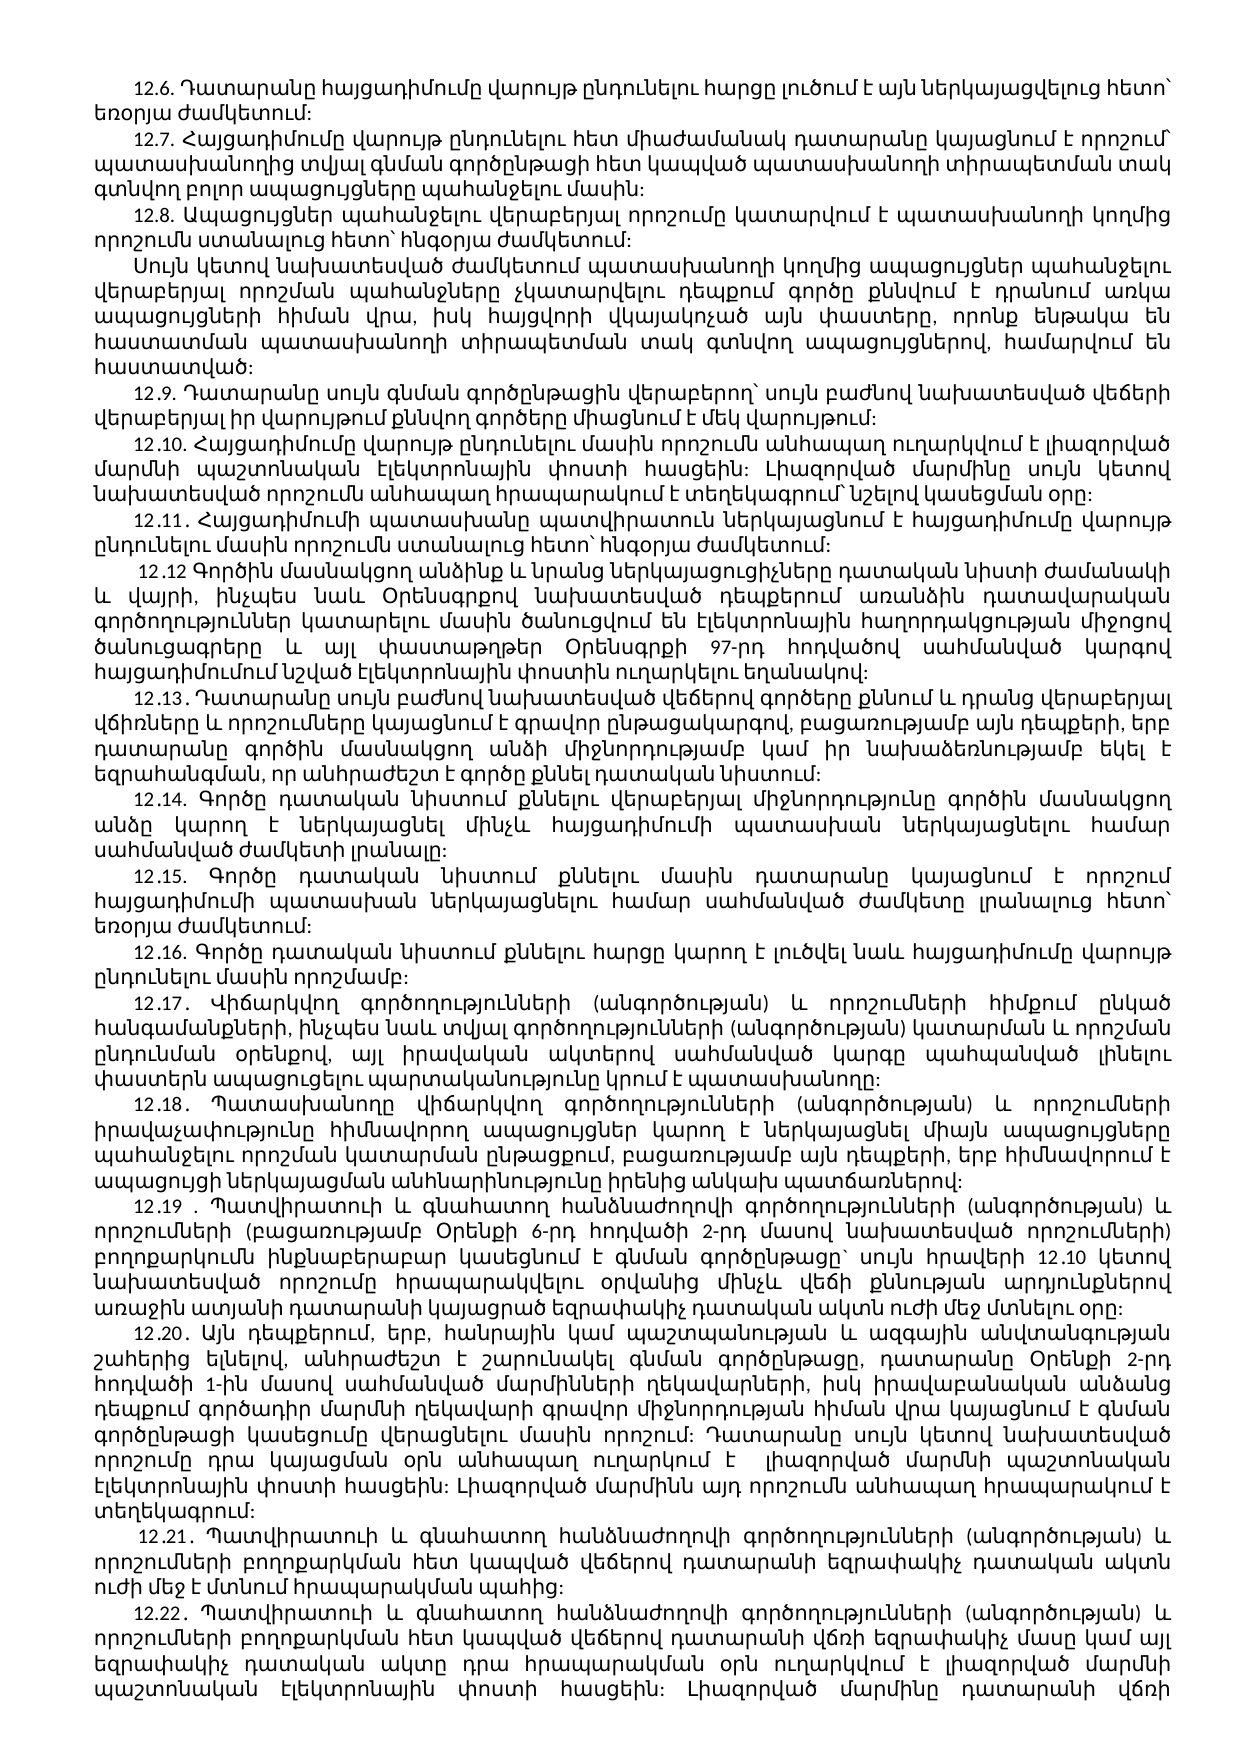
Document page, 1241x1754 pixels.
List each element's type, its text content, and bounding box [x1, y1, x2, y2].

text 12․10. Հայցադիմումը վարույթ ընդունելու մասին որոշումն անհապաղ ուղարկվում է լիազորված մարմնի պաշտոնական էլեկտրոնային փոստի հասցեին: Լիազորված մարմինը սույն կետով նախատեսված որոշումն անհապաղ հրապարակում է տեղեկագրում՝ նշելով կասեցման օրը: [94, 431, 1171, 507]
text 12․17․ Վիճարկվող գործողությունների (անգործության) և որոշումների հիմքում ընկած հանգամանքների, ինչպես նաև տվյալ գործողությունների (անգործության) կատարման և որոշման ընդունման օրենքով, այլ իրավական ակտերով սահմանված կարգը պահպանված լինելու փաստերն ապացուցելու պարտականությունը կրում է պատասխանողը: [94, 990, 1171, 1092]
text 12.6. Դատարանը հայցադիմումը վարույթ ընդունելու հարցը լուծում է այն ներկայացվելուց հետո՝ եռօրյա ժամկետում: [94, 75, 1171, 126]
text 12․14. Գործը դատական նիստում քննելու վերաբերյալ միջնորդությունը գործին մասնակցող անձը կարող է ներկայացնել մինչև հայցադիմումի պատասխան ներկայացնելու համար սահմանված ժամկետի լրանալը: [94, 787, 1171, 863]
text Սույն կետով նախատեսված ժամկետում պատասխանողի կողմից ապացույցներ պահանջելու վերաբերյալ որոշման պահանջները չկատարվելու դեպքում գործը քննվում է դրանում առկա ապացույցների հիման վրա, իսկ հայցվորի վկայակոչած այն փաստերը, որոնք ենթակա են հաստատման պատասխանողի տիրապետման տակ գտնվող ապացույցներով, համարվում են հաստատված: [94, 253, 1171, 380]
text 12․21․ Պատվիրատուի և գնահատող հանձնաժողովի գործողությունների (անգործության) և որոշումների բողոքարկման հետ կապված վեճերով դատարանի եզրափակիչ դատական ակտն ուժի մեջ է մտնում հրապարակման պահից: [94, 1524, 1171, 1600]
text 12․13․ Դատարանը սույն բաժնով նախատեսված վեճերով գործերը քննում և դրանց վերաբերյալ վճիռները և որոշումները կայացնում է գրավոր ընթացակարգով, բացառությամբ այն դեպքերի, երբ դատարանը գործին մասնակցող անձի միջնորդությամբ կամ իր նախաձեռնությամբ եկել է եզրահանգման, որ անհրաժեշտ է գործը քննել դատական նիստում: [94, 685, 1171, 787]
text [94, 1600, 1171, 1702]
text 12․9. Դատարանը սույն գնման գործընթացին վերաբերող՝ սույն բաժնով նախատեսված վեճերի վերաբերյալ իր վարույթում քննվող գործերը միացնում է մեկ վարույթում: [94, 380, 1171, 431]
text 12.7. Հայցադիմումը վարույթ ընդունելու հետ միաժամանակ դատարանը կայացնում է որոշում՝ պատասխանողից տվյալ գնման գործընթացի հետ կապված պատասխանողի տիրապետման տակ գտնվող բոլոր ապացույցները պահանջելու մասին: [94, 126, 1171, 202]
text 12․18․ Պատասխանողը վիճարկվող գործողությունների (անգործության) և որոշումների իրավաչափությունը հիմնավորող ապացույցներ կարող է ներկայացնել միայն ապացույցները պահանջելու որոշման կատարման ընթացքում, բացառությամբ այն դեպքերի, երբ հիմնավորում է ապացույցի ներկայացման անհնարինությունը իրենից անկախ պատճառներով: [94, 1092, 1171, 1193]
text 12.8. Ապացույցներ պահանջելու վերաբերյալ որոշումը կատարվում է պատասխանողի կողմից որոշումն ստանալուց հետո՝ հնգօրյա ժամկետում: [94, 202, 1171, 253]
text 12․11․ Հայցադիմումի պատասխանը պատվիրատուն ներկայացնում է հայցադիմումը վարույթ ընդունելու մասին որոշումն ստանալուց հետո՝ հնգօրյա ժամկետում: [94, 507, 1171, 558]
text 12․19 . Պատվիրատուի և գնահատող հանձնաժողովի գործողությունների (անգործության) և որոշումների (բացառությամբ Օրենքի 6-րդ հոդվածի 2-րդ մասով նախատեսված որոշումների) բողոքարկումն ինքնաբերաբար կասեցնում է գնման գործընթացը` սույն հրավերի 12․10 կետով նախատեսված որոշումը հրապարակվելու օրվանից մինչև վեճի քննության արդյունքներով առաջին ատյանի դատարանի կայացրած եզրափակիչ դատական ակտն ուժի մեջ մտնելու օրը: [94, 1193, 1171, 1320]
text 12․15. Գործը դատական նիստում քննելու մասին դատարանը կայացնում է որոշում հայցադիմումի պատասխան ներկայացնելու համար սահմանված ժամկետը լրանալուց հետո՝ եռօրյա ժամկետում: [94, 863, 1171, 939]
text 12․20․ Այն դեպքերում, երբ, հանրային կամ պաշտպանության և ազգային անվտանգության շահերից ելնելով, անհրաժեշտ է շարունակել գնման գործընթացը, դատարանը Օրենքի 2-րդ հոդվածի 1-ին մասով սահմանված մարմինների ղեկավարների, իսկ իրավաբանական անձանց դեպքում գործադիր մարմնի ղեկավարի գրավոր միջնորդության հիման վրա կայացնում է գնման գործընթացի կասեցումը վերացնելու մասին որոշում: Դատարանը սույն կետով նախատեսված որոշումը դրա կայացման օրն անհապաղ ուղարկում է լիազորված մարմնի պաշտոնական էլեկտրոնային փոստի հասցեին: Լիազորված մարմինն այդ որոշումն անհապաղ հրապարակում է տեղեկագրում: [94, 1320, 1171, 1524]
text 12․12 Գործին մասնակցող անձինք և նրանց ներկայացուցիչները դատական նիստի ժամանակի և վայրի, ինչպես նաև Օրենսգրքով նախատեսված դեպքերում առանձին դատավարական գործողություններ կատարելու մասին ծանուցվում են էլեկտրոնային հաղորդակցության միջոցով ծանուցագրերը և այլ փաստաթղթեր Օրենսգրքի 97-րդ հոդվածով սահմանված կարգով հայցադիմումում նշված էլեկտրոնային փոստին ուղարկելու եղանակով: [94, 558, 1171, 685]
text 12․16. Գործը դատական նիստում քննելու հարցը կարող է լուծվել նաև հայցադիմումը վարույթ ընդունելու մասին որոշմամբ: [94, 939, 1171, 990]
